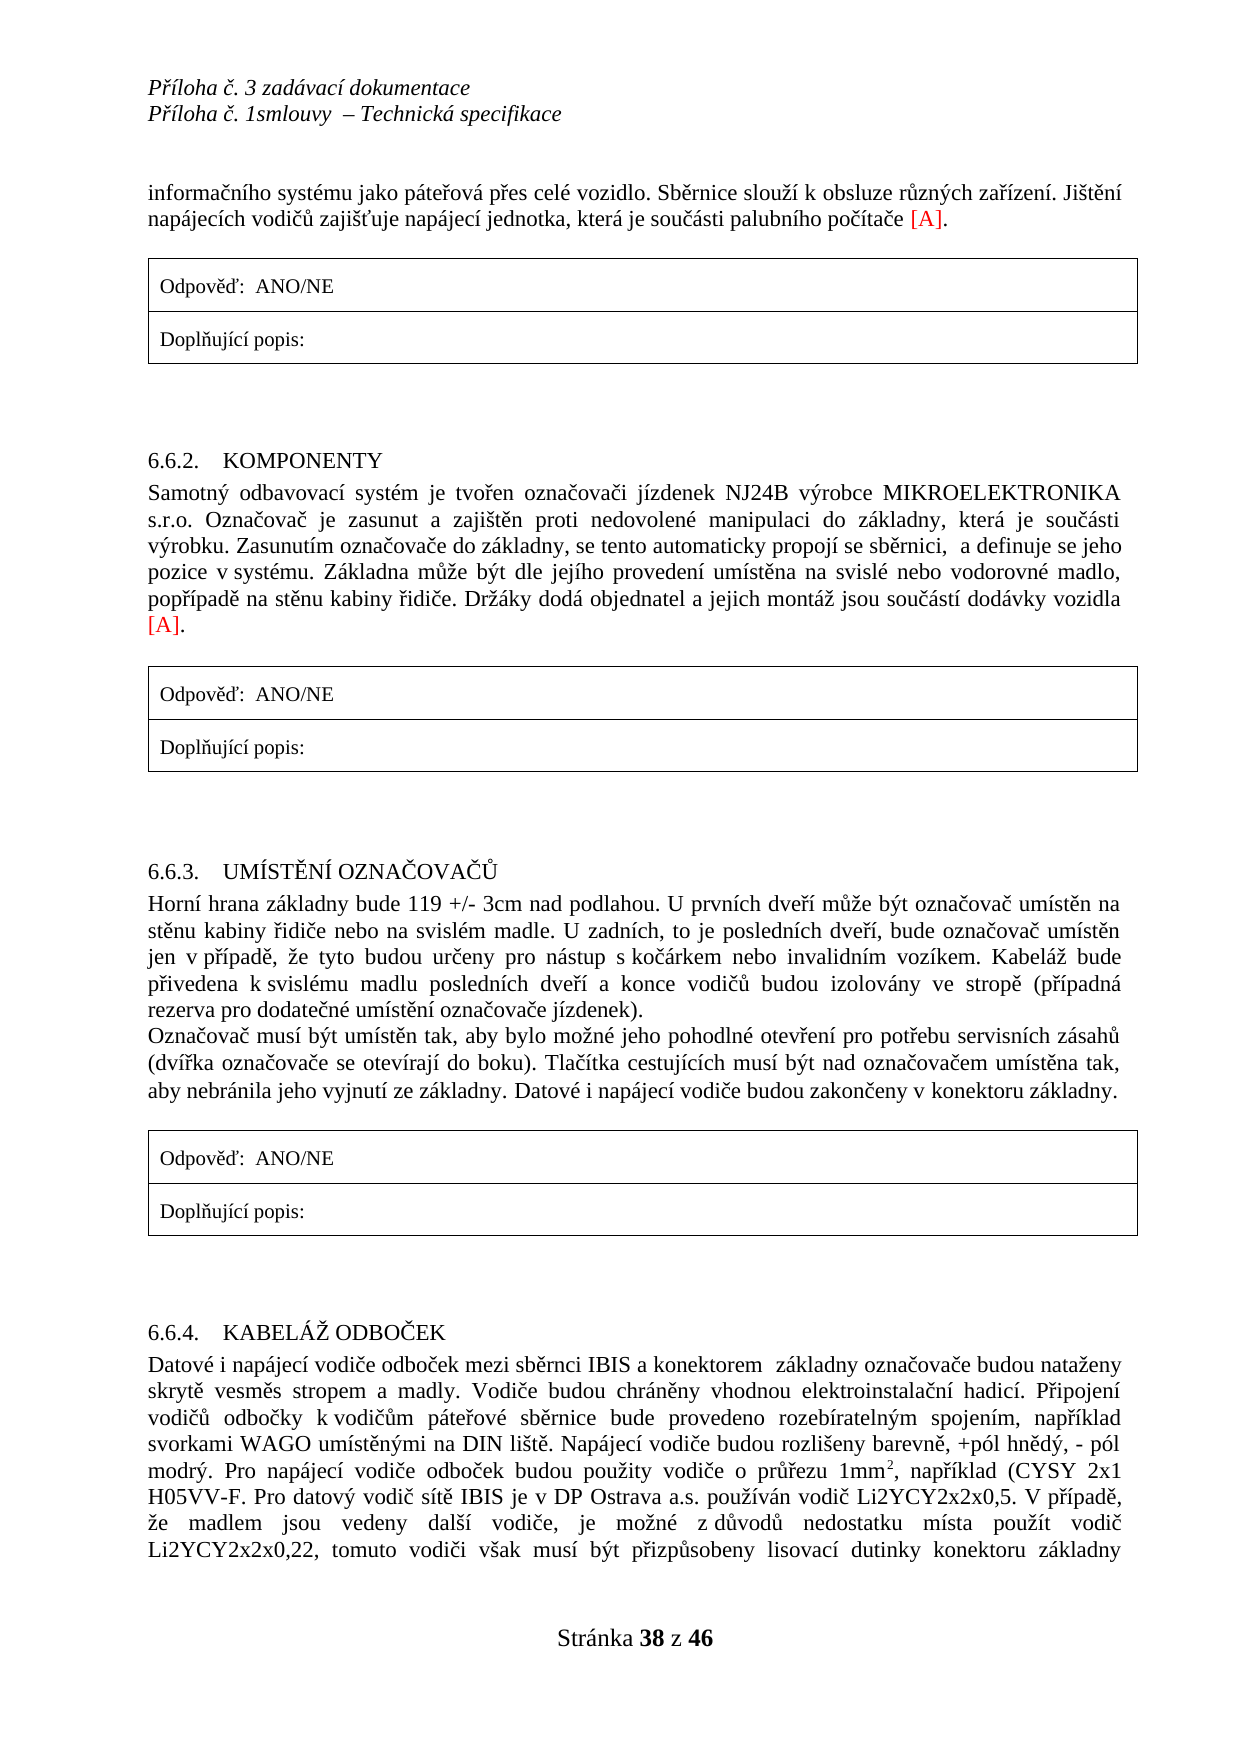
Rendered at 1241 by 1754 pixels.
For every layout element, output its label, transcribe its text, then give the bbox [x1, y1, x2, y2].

text Samotný odbavovací systém je tvořen označovači jízdenek NJ24B výrobce MIKROELEKTRONIKA s.r.o. Označovač je zasunut a zajištěn proti nedovolené manipulaci do základny, která je součásti výrobku. Zasunutím označovače do základny, se tento automaticky propojí se sběrnici, a definuje se jeho pozice v systému. Základna může být dle jejího provedení umístěna na svislé nebo vodorovné madlo, popřípadě na stěnu kabiny řidiče. Držáky dodá objednatel a jejich montáž jsou součástí dodávky vozidla [A]. [148, 479, 1122, 637]
table_header Odpověď: ANO/NE [149, 1131, 1137, 1183]
subtitle Kabeláž odboček [148, 1319, 1122, 1345]
text Horní hrana základny bude 119 +/- 3cm nad podlahou. U prvních dveří může být označovač umístěn na stěnu kabiny řidiče nebo na svislém madle. U zadních, to je posledních dveří, bude označovač umístěn jen v případě, že tyto budou určeny pro nástup s kočárkem nebo invalidním vozíkem. Kabeláž bude přivedena k svislému madlu posledních dveří a konce vodičů budou izolovány ve stropě (případná rezerva pro dodatečné umístění označovače jízdenek). [148, 891, 1122, 1022]
table_cell Doplňující popis: [149, 1184, 1137, 1235]
subtitle Umístění označovačů [148, 858, 1122, 884]
text Označovač musí být umístěn tak, aby bylo možné jeho pohodlné otevření pro potřebu servisních zásahů (dvířka označovače se otevírají do boku). Tlačítka cestujících musí být nad označovačem umístěna tak, aby nebránila jeho vyjnutí ze základny. Datové i napájecí vodiče budou zakončeny v konektoru základny. [148, 1022, 1122, 1104]
table_cell Doplňující popis: [149, 312, 1137, 363]
table_header Odpověď: ANO/NE [149, 259, 1137, 311]
table_cell Doplňující popis: [149, 720, 1137, 771]
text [148, 179, 1122, 232]
subtitle Komponenty [148, 447, 1122, 473]
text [148, 1351, 1122, 1562]
table_header Odpověď: ANO/NE [149, 667, 1137, 719]
